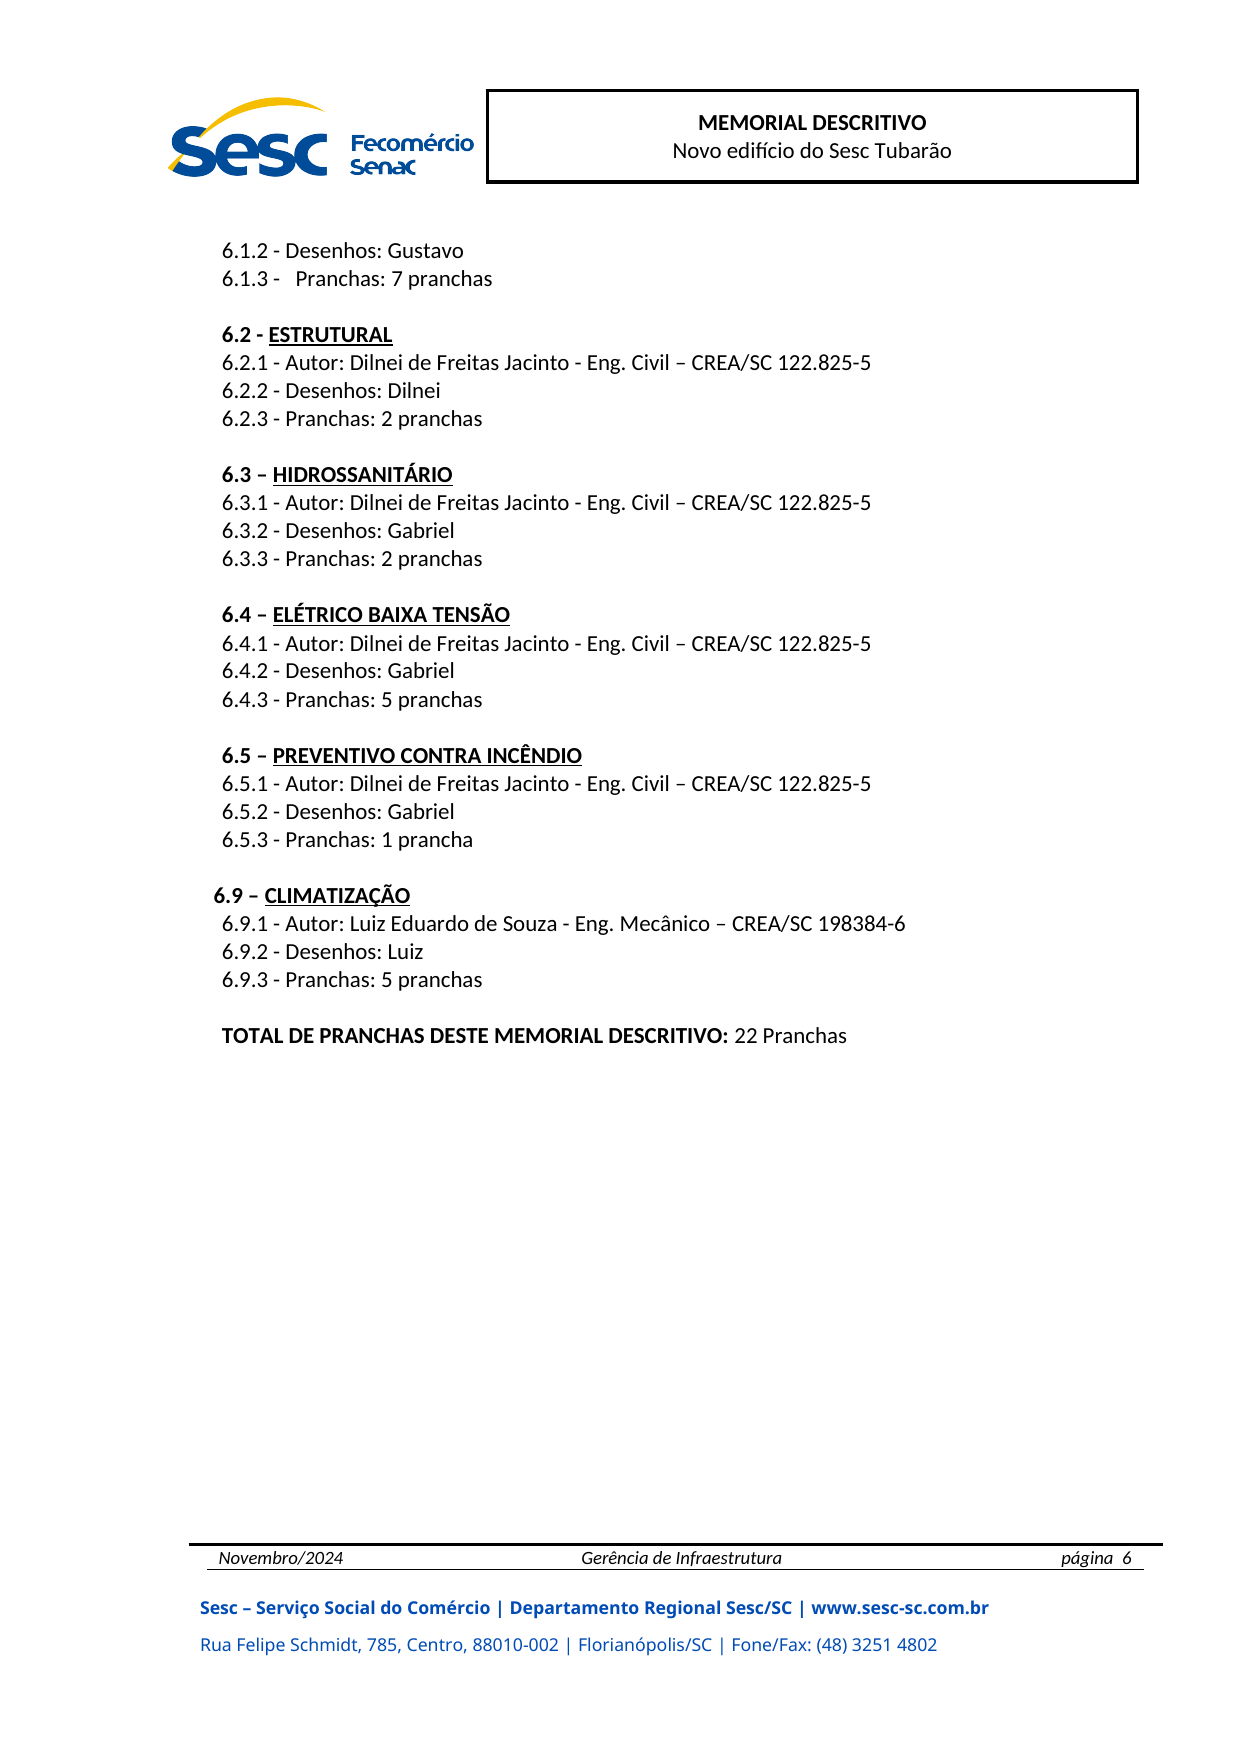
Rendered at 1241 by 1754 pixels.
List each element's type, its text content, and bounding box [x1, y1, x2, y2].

text 6.3 – HIDROSSANITÁRIO [177, 461, 1137, 488]
text 6.1.3 - Pranchas: 7 pranchas [222, 264, 1167, 292]
text 6.9.2 - Desenhos: Luiz [222, 937, 1137, 965]
text 6.5.2 - Desenhos: Gabriel [222, 797, 1137, 825]
text 6.5.1 - Autor: Dilnei de Freitas Jacinto - Eng. Civil – CREA/SC 122.825-5 [222, 769, 1137, 797]
text 6.2.3 - Pranchas: 2 pranchas [222, 404, 1137, 432]
text 6.1.2 - Desenhos: Gustavo [222, 236, 1137, 264]
picture [163, 91, 488, 181]
text TOTAL DE PRANCHAS DESTE MEMORIAL DESCRITIVO: 22 Pranchas [222, 1021, 1167, 1049]
text 6.9.1 - Autor: Luiz Eduardo de Souza - Eng. Mecânico – CREA/SC 198384-6 [222, 909, 1137, 937]
text 6.2 - ESTRUTURAL [177, 320, 1137, 348]
text 6.4.2 - Desenhos: Gabriel [222, 657, 1137, 685]
text 6.4 – ELÉTRICO BAIXA TENSÃO [177, 601, 1137, 629]
text 6.3.2 - Desenhos: Gabriel [222, 517, 1137, 544]
text 6.9 – CLIMATIZAÇÃO [177, 881, 1137, 909]
text 6.5 – PREVENTIVO CONTRA INCÊNDIO [177, 741, 1137, 769]
text 6.3.1 - Autor: Dilnei de Freitas Jacinto - Eng. Civil – CREA/SC 122.825-5 [222, 488, 1137, 517]
text 6.2.1 - Autor: Dilnei de Freitas Jacinto - Eng. Civil – CREA/SC 122.825-5 [222, 348, 1137, 376]
text 6.5.3 - Pranchas: 1 prancha [222, 825, 1167, 853]
text 6.4.3 - Pranchas: 5 pranchas [222, 685, 1167, 713]
text 6.4.1 - Autor: Dilnei de Freitas Jacinto - Eng. Civil – CREA/SC 122.825-5 [222, 629, 1137, 657]
text 6.2.2 - Desenhos: Dilnei [222, 376, 1137, 404]
text 6.9.3 - Pranchas: 5 pranchas [222, 965, 1167, 993]
text 6.3.3 - Pranchas: 2 pranchas [222, 544, 1167, 573]
